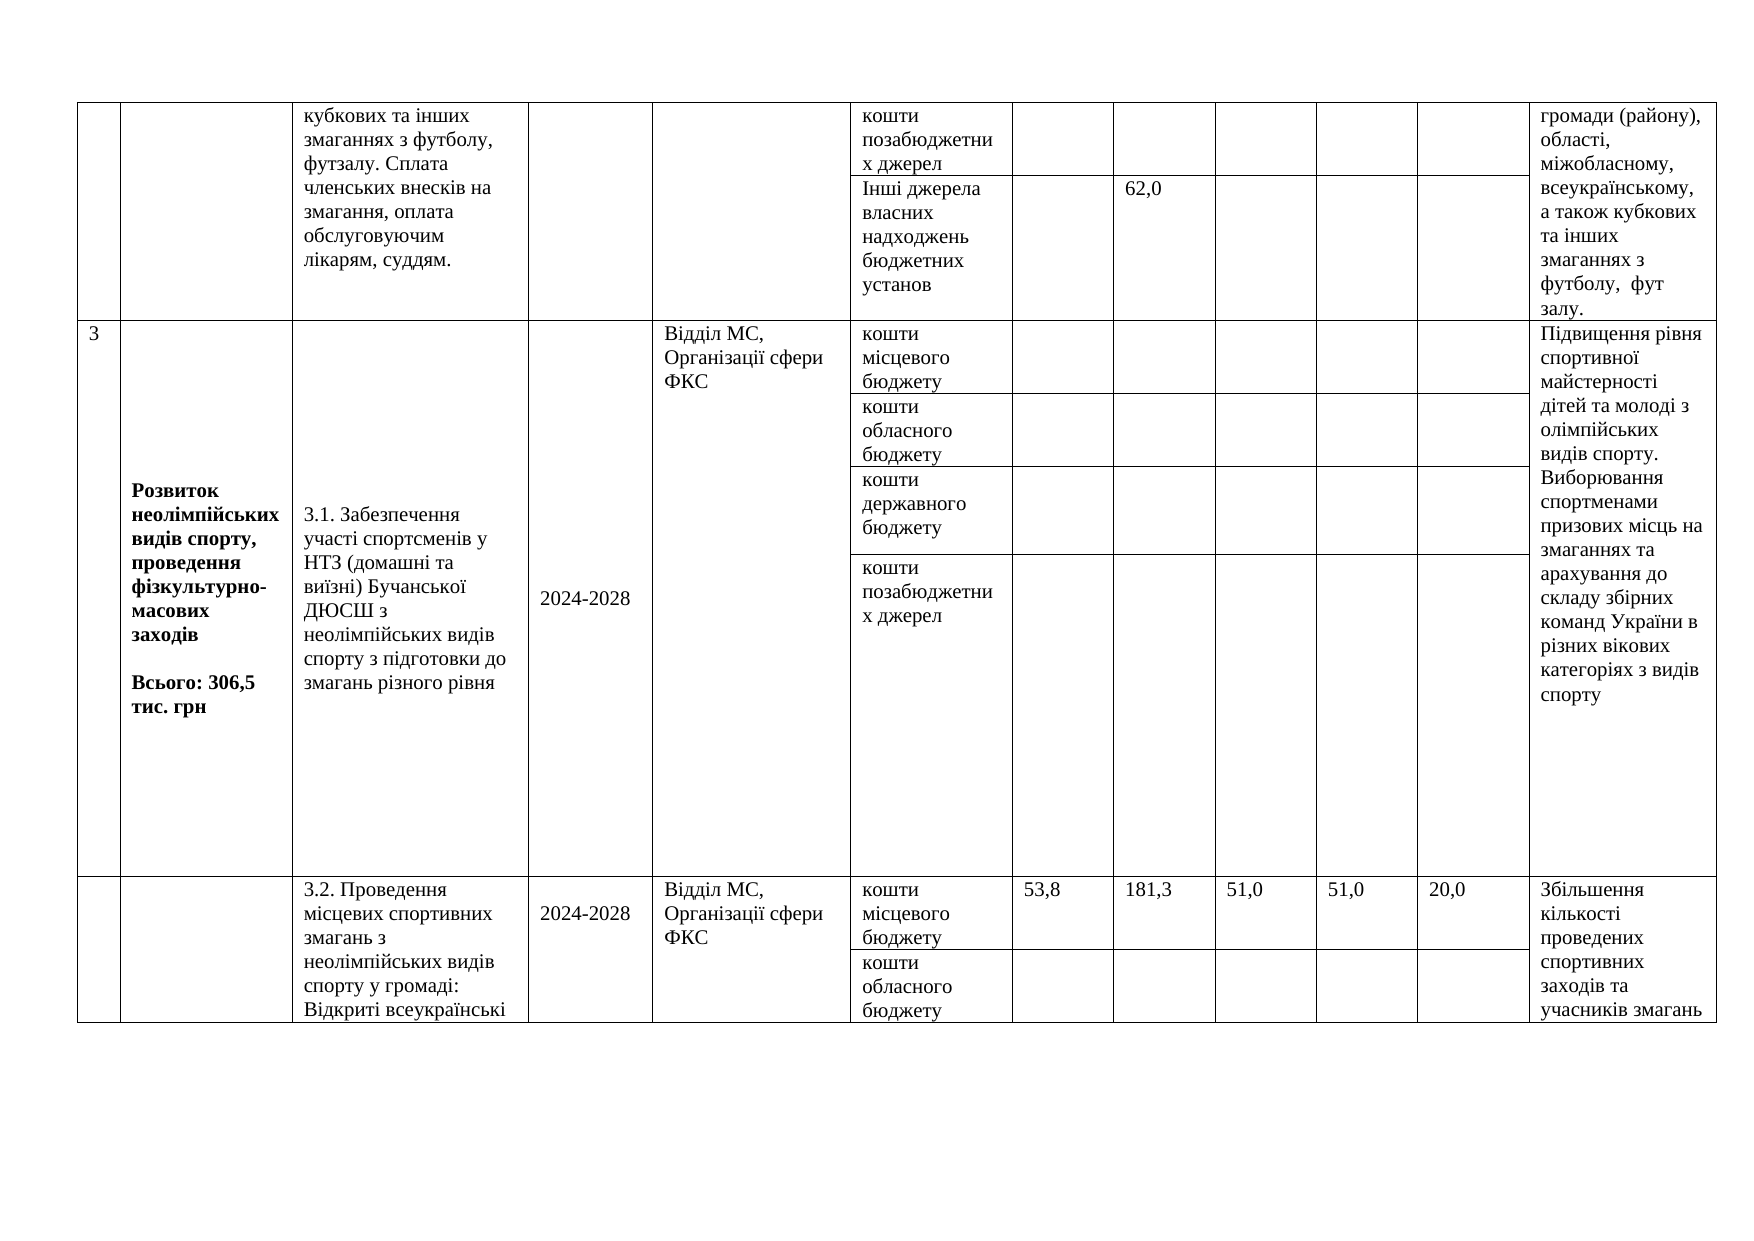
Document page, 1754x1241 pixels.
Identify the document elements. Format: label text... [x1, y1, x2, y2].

table_cell Відділ МС, Організації сфери ФКС [653, 321, 850, 876]
table_cell [1418, 176, 1529, 319]
table_cell Відділ МС, Організації сфери ФКС [653, 877, 850, 1022]
table_cell [1317, 321, 1417, 393]
table_cell [1317, 176, 1417, 319]
table_cell [1114, 321, 1215, 393]
table_cell [1114, 467, 1215, 554]
table_cell [1216, 467, 1316, 554]
table_cell кошти місцевого бюджету [851, 877, 1012, 949]
table_cell [1418, 103, 1529, 175]
table_cell Збільшення кількості проведених спортивних заходів та учасників змагань різних вікових категорій, популяризація видів спорту [1530, 877, 1716, 1022]
table_cell [1216, 555, 1316, 876]
table_cell [1317, 394, 1417, 466]
table_cell кошти позабюджетних джерел [851, 103, 1012, 175]
table_cell [1418, 467, 1529, 554]
table_cell 3.1. Забезпечення участі спортсменів у НТЗ (домашні та виїзні) Бучанської ДЮСШ з неолімпійських видів спорту з підготовки до змагань різного рівня [293, 321, 528, 876]
table_cell [1418, 321, 1529, 393]
table_cell Розвиток неолімпійських видів спорту, проведення фізкультурно-масових заходів Всього: 306,5 тис. грн [121, 321, 292, 876]
table_cell [1216, 394, 1316, 466]
table_cell [1013, 467, 1113, 554]
table_cell [78, 877, 120, 1022]
table_cell [1418, 950, 1529, 1022]
table_cell [1216, 103, 1316, 175]
table_cell [1114, 394, 1215, 466]
table_cell [1013, 394, 1113, 466]
table_cell кошти державного бюджету [851, 467, 1012, 554]
table_cell [1317, 555, 1417, 876]
table_cell 51,0 [1216, 877, 1316, 949]
table_cell 181,3 [1114, 877, 1215, 949]
table_cell 62,0 [1114, 176, 1215, 319]
table_cell кошти обласного бюджету [851, 950, 1012, 1022]
table_cell [1317, 103, 1417, 175]
table_cell [1317, 467, 1417, 554]
table_cell [1216, 176, 1316, 319]
table_cell кошти місцевого бюджету [851, 321, 1012, 393]
table_cell [1317, 950, 1417, 1022]
table_cell Підвищення рівня спортивної майстерності дітей та молоді з олімпійських видів спорту. Виборювання спортменами призових місць на змаганнях та арахування до складу збірних команд України в різних вікових категоріях з видів спорту [1530, 321, 1716, 876]
table_cell кошти позабюджетних джерел [851, 555, 1012, 876]
table_cell [1013, 555, 1113, 876]
table_cell [1114, 103, 1215, 175]
table_cell [121, 877, 292, 1022]
table_cell [1216, 321, 1316, 393]
table_cell 2024-2028 [529, 321, 652, 876]
table_cell [1114, 555, 1215, 876]
table_cell [1418, 555, 1529, 876]
table_cell [1013, 176, 1113, 319]
table_cell Інші джерела власних надходжень бюджетних установ [851, 176, 1012, 319]
table_cell [1013, 950, 1113, 1022]
table_cell [1013, 321, 1113, 393]
table_cell 51,0 [1317, 877, 1417, 949]
table_cell [1418, 394, 1529, 466]
table_cell кошти обласного бюджету [851, 394, 1012, 466]
table_cell 3.2. Проведення місцевих спортивних змагань з неолімпійських видів спорту у громаді: Відкриті всеукраїнські змагання зі спортивних танців «Кубок міського голови міста Бучі», Ярмарка спорту [293, 877, 528, 1022]
table_cell [1216, 950, 1316, 1022]
table_cell 3 [78, 321, 120, 876]
table_cell [1013, 103, 1113, 175]
table_cell 20,0 [1418, 877, 1529, 949]
table_cell [1114, 950, 1215, 1022]
table_cell 53,8 [1013, 877, 1113, 949]
table_cell 2024-2028 [529, 877, 652, 1022]
